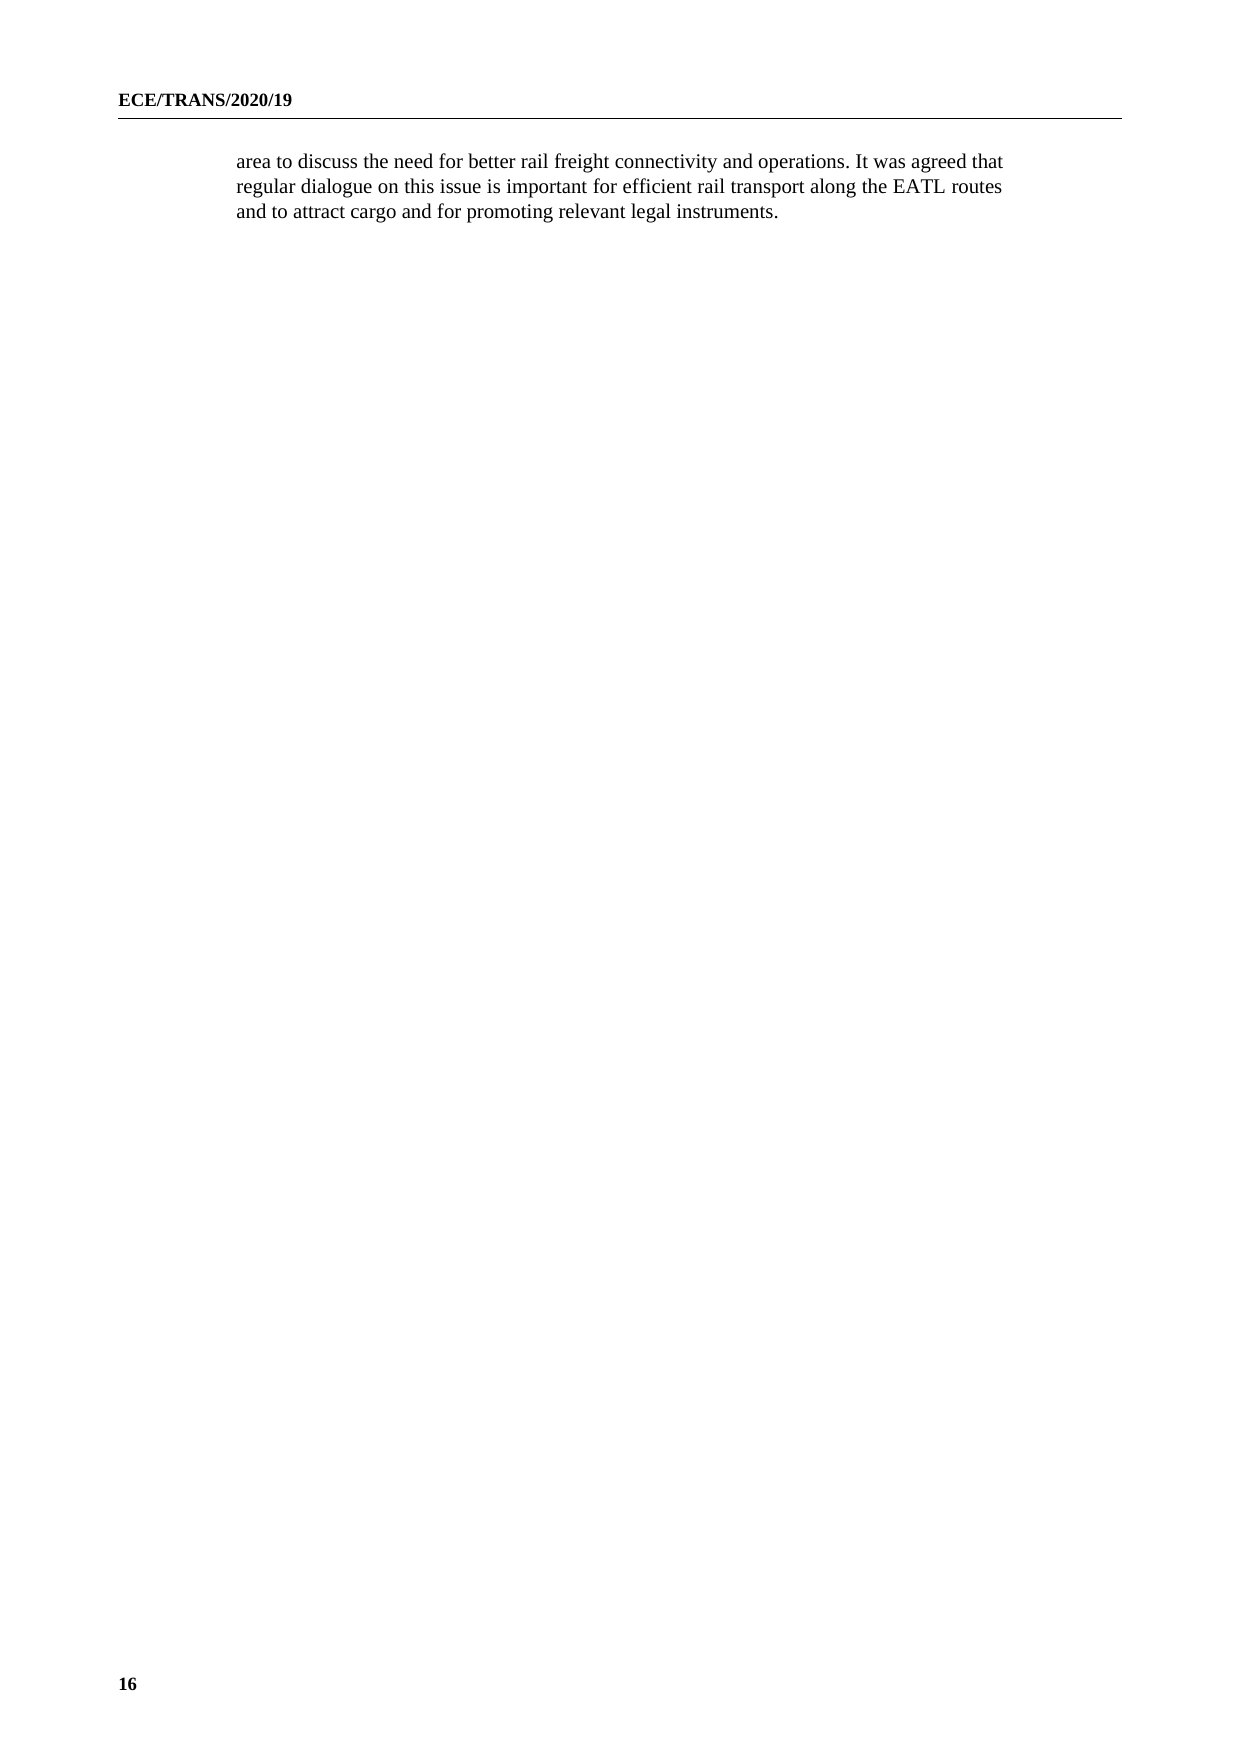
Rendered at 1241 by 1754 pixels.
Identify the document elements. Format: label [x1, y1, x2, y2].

text [236, 148, 1004, 223]
